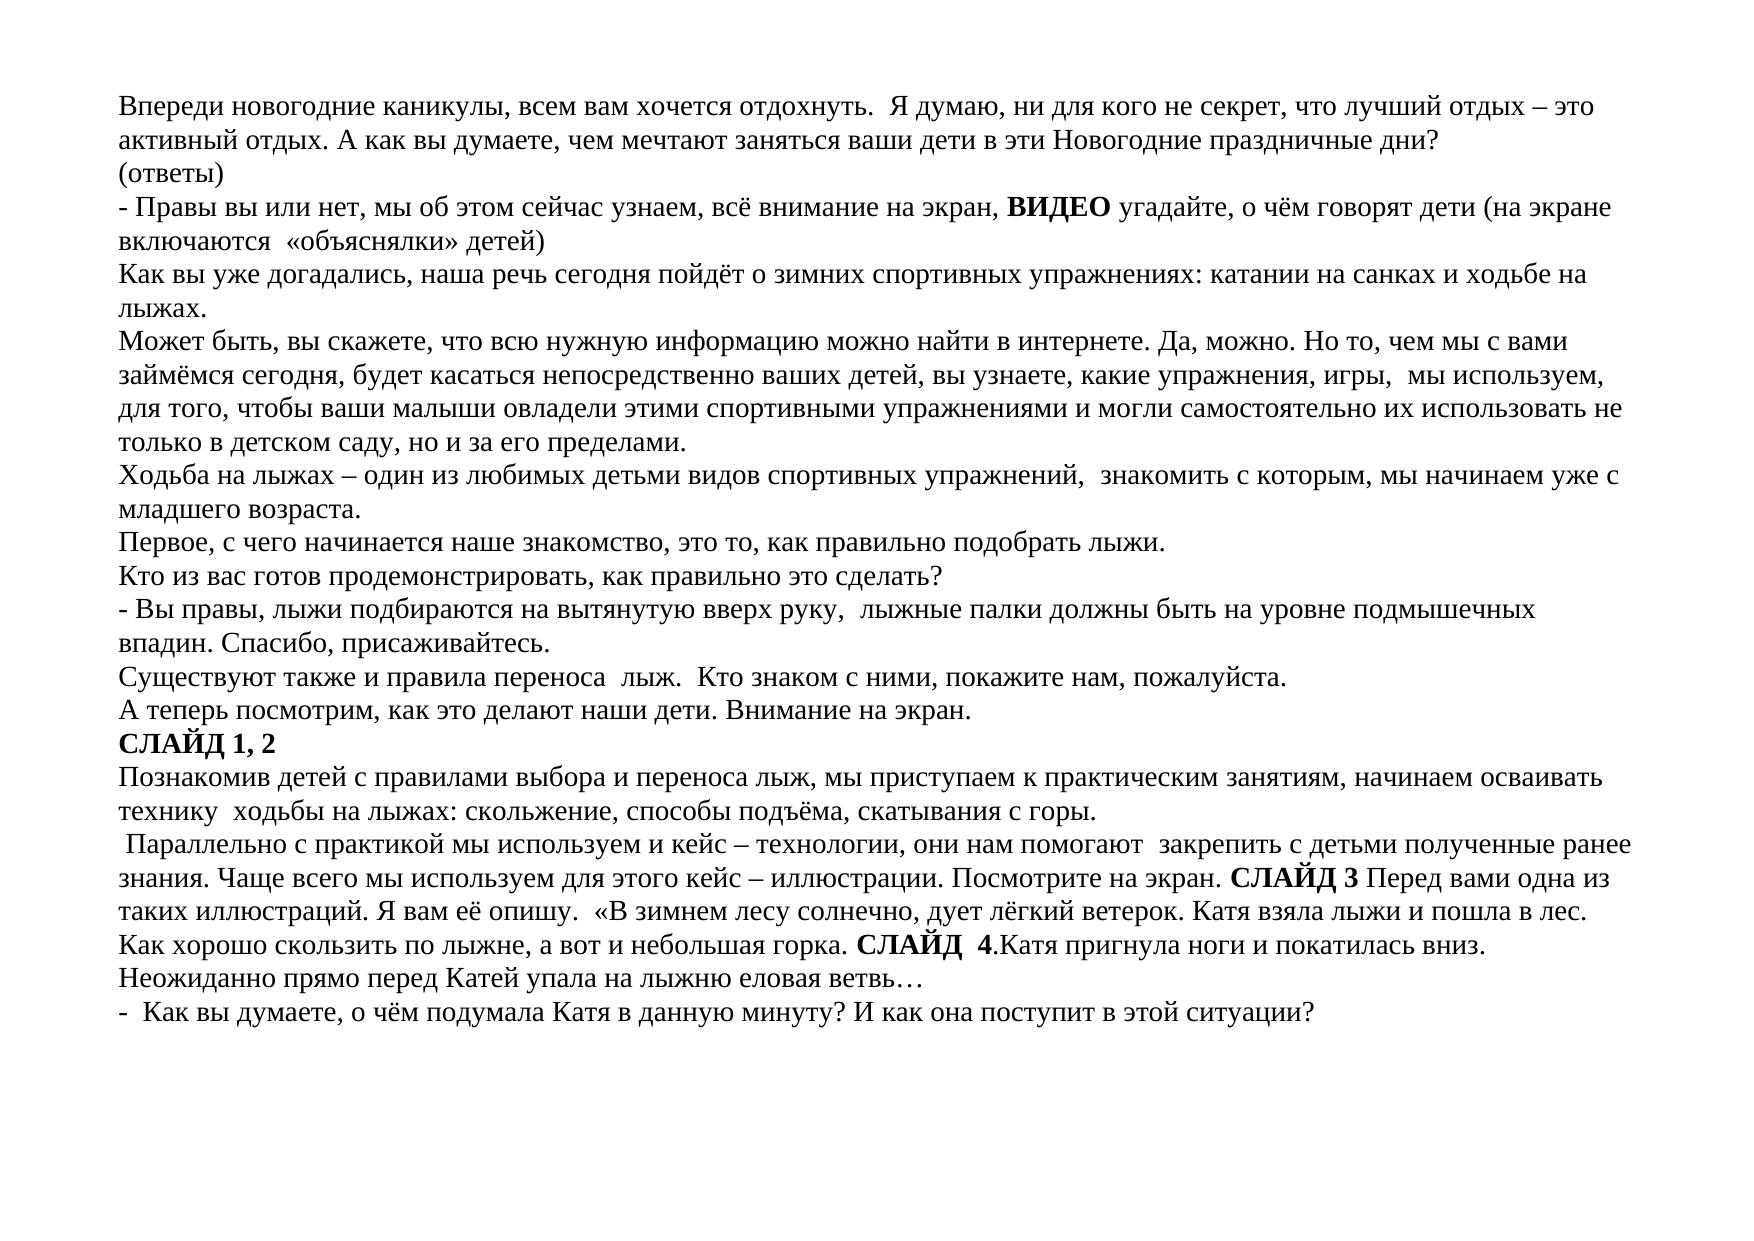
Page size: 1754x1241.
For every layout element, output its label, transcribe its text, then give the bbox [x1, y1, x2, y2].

text Как вы уже догадались, наша речь сегодня пойдёт о зимних спортивных упражнениях: катании на санках и ходьбе на лыжах. [118, 256, 1636, 323]
text Ходьба на лыжах – один из любимых детьми видов спортивных упражнений, знакомить с которым, мы начинаем уже с младшего возраста. [118, 457, 1636, 524]
text - Вы правы, лыжи подбираются на вытянутую вверх руку, лыжные палки должны быть на уровне подмышечных впадин. Спасибо, присаживайтесь. [118, 592, 1636, 659]
text А теперь посмотрим, как это делают наши дети. Внимание на экран. [118, 692, 1636, 726]
text Существуют также и правила переноса лыж. Кто знаком с ними, покажите нам, пожалуйста. [118, 659, 1636, 692]
text Может быть, вы скажете, что всю нужную информацию можно найти в интернете. Да, можно. Но то, чем мы с вами займёмся сегодня, будет касаться непосредственно ваших детей, вы узнаете, какие упражнения, игры, мы используем, для того, чтобы ваши малыши овладели этими спортивными упражнениями и могли самостоятельно их использовать не только в детском саду, но и за его пределами. [118, 323, 1636, 457]
text Кто из вас готов продемонстрировать, как правильно это сделать? [118, 558, 1636, 592]
text СЛАЙД 1, 2 [118, 726, 1636, 759]
text - Правы вы или нет, мы об этом сейчас узнаем, всё внимание на экран, ВИДЕО угадайте, о чём говорят дети (на экране включаются «объяснялки» детей) [118, 189, 1636, 256]
text (ответы) [118, 156, 1636, 189]
text - Как вы думаете, о чём подумала Катя в данную минуту? И как она поступит в этой ситуации? [118, 994, 1636, 1028]
text Параллельно с практикой мы используем и кейс – технологии, они нам помогают закрепить с детьми полученные ранее знания. Чаще всего мы используем для этого кейс – иллюстрации. Посмотрите на экран. СЛАЙД 3 Перед вами одна из таких иллюстраций. Я вам её опишу. «В зимнем лесу солнечно, дует лёгкий ветерок. Катя взяла лыжи и пошла в лес. Как хорошо скользить по лыжне, а вот и небольшая горка. СЛАЙД 4.Катя пригнула ноги и покатилась вниз. Неожиданно прямо перед Катей упала на лыжню еловая ветвь… [118, 826, 1636, 994]
text Впереди новогодние каникулы, всем вам хочется отдохнуть. Я думаю, ни для кого не секрет, что лучший отдых – это активный отдых. А как вы думаете, чем мечтают заняться ваши дети в эти Новогодние праздничные дни? [118, 88, 1636, 156]
text Познакомив детей с правилами выбора и переноса лыж, мы приступаем к практическим занятиям, начинаем осваивать технику ходьбы на лыжах: скольжение, способы подъёма, скатывания с горы. [118, 759, 1636, 826]
text Первое, с чего начинается наше знакомство, это то, как правильно подобрать лыжи. [118, 524, 1636, 558]
